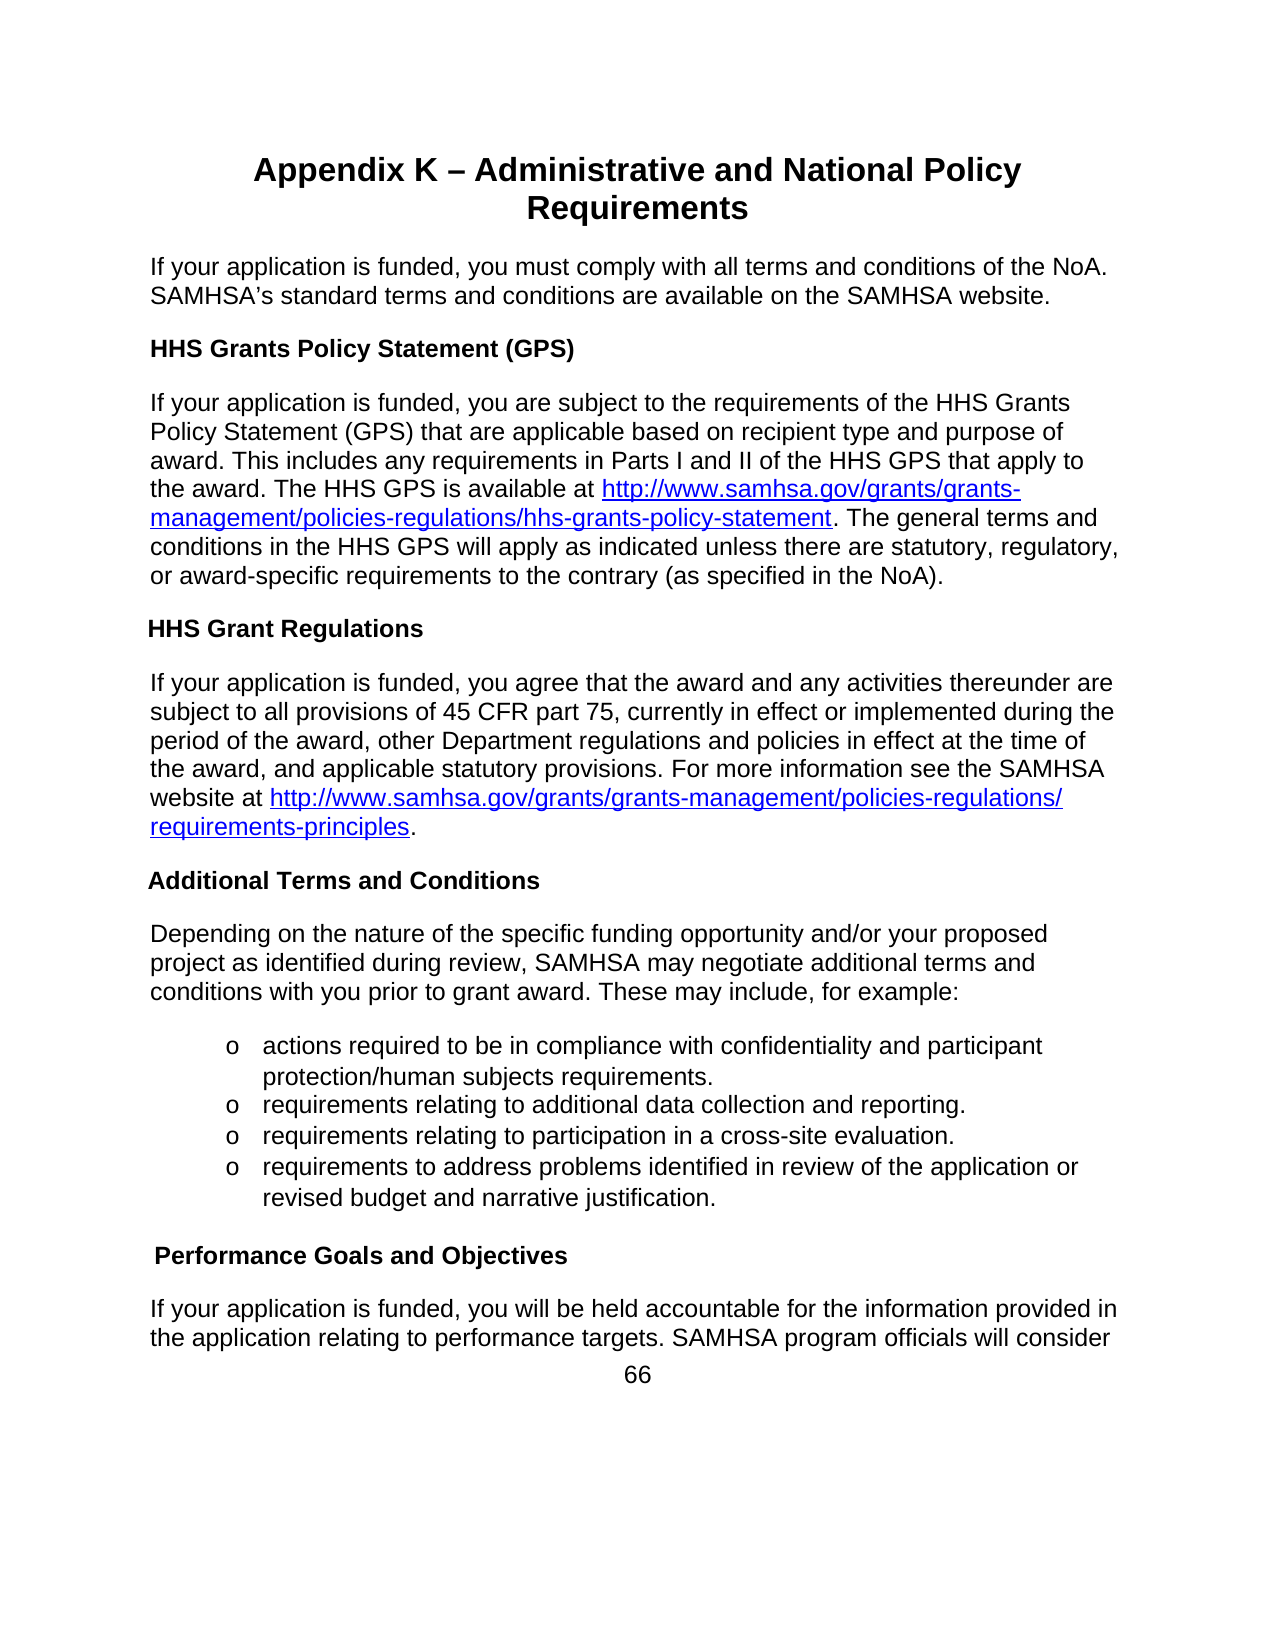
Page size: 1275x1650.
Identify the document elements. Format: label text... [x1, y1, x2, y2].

text Appendix K – Administrative and National Policy Requirements [150, 150, 1125, 227]
text Additional Terms and Conditions [112, 866, 1125, 894]
text HHS Grant Regulations [112, 614, 1125, 643]
list actions required to be in compliance with confidentiality and participant protection/human subjects requirements. [225, 1031, 1125, 1090]
text If your application is funded, you must comply with all terms and conditions of the NoA. SAMHSA’s standard terms and conditions are available on the SAMHSA website. [150, 252, 1125, 309]
list requirements relating to participation in a cross-site evaluation. [225, 1121, 1125, 1152]
text If your application is funded, you are subject to the requirements of the HHS Grants Policy Statement (GPS) that are applicable based on recipient type and purpose of award. This includes any requirements in Parts I and II of the HHS GPS that apply to the award. The HHS GPS is available at http://www.samhsa.gov/grants/grants-management/policies-regulations/hhs-grants-policy-statement. The general terms and conditions in the HHS GPS will apply as indicated unless there are statutory, regulatory, or award-specific requirements to the contrary (as specified in the NoA). [150, 388, 1125, 589]
list requirements relating to additional data collection and reporting. [225, 1090, 1125, 1121]
text Depending on the nature of the specific funding opportunity and/or your proposed project as identified during review, SAMHSA may negotiate additional terms and conditions with you prior to grant award. These may include, for example: [150, 919, 1125, 1006]
text If your application is funded, you agree that the award and any activities thereunder are subject to all provisions of 45 CFR part 75, currently in effect or implemented during the period of the award, other Department regulations and policies in effect at the time of the award, and applicable statutory provisions. For more information see the SAMHSA website at http://www.samhsa.gov/grants/grants-management/policies-regulations/requirements-principles. [150, 668, 1125, 841]
text Performance Goals and Objectives [112, 1241, 1125, 1269]
list requirements to address problems identified in review of the application or revised budget and narrative justification. [225, 1152, 1125, 1212]
text HHS Grants Policy Statement (GPS) [150, 334, 1125, 363]
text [150, 1294, 1125, 1352]
